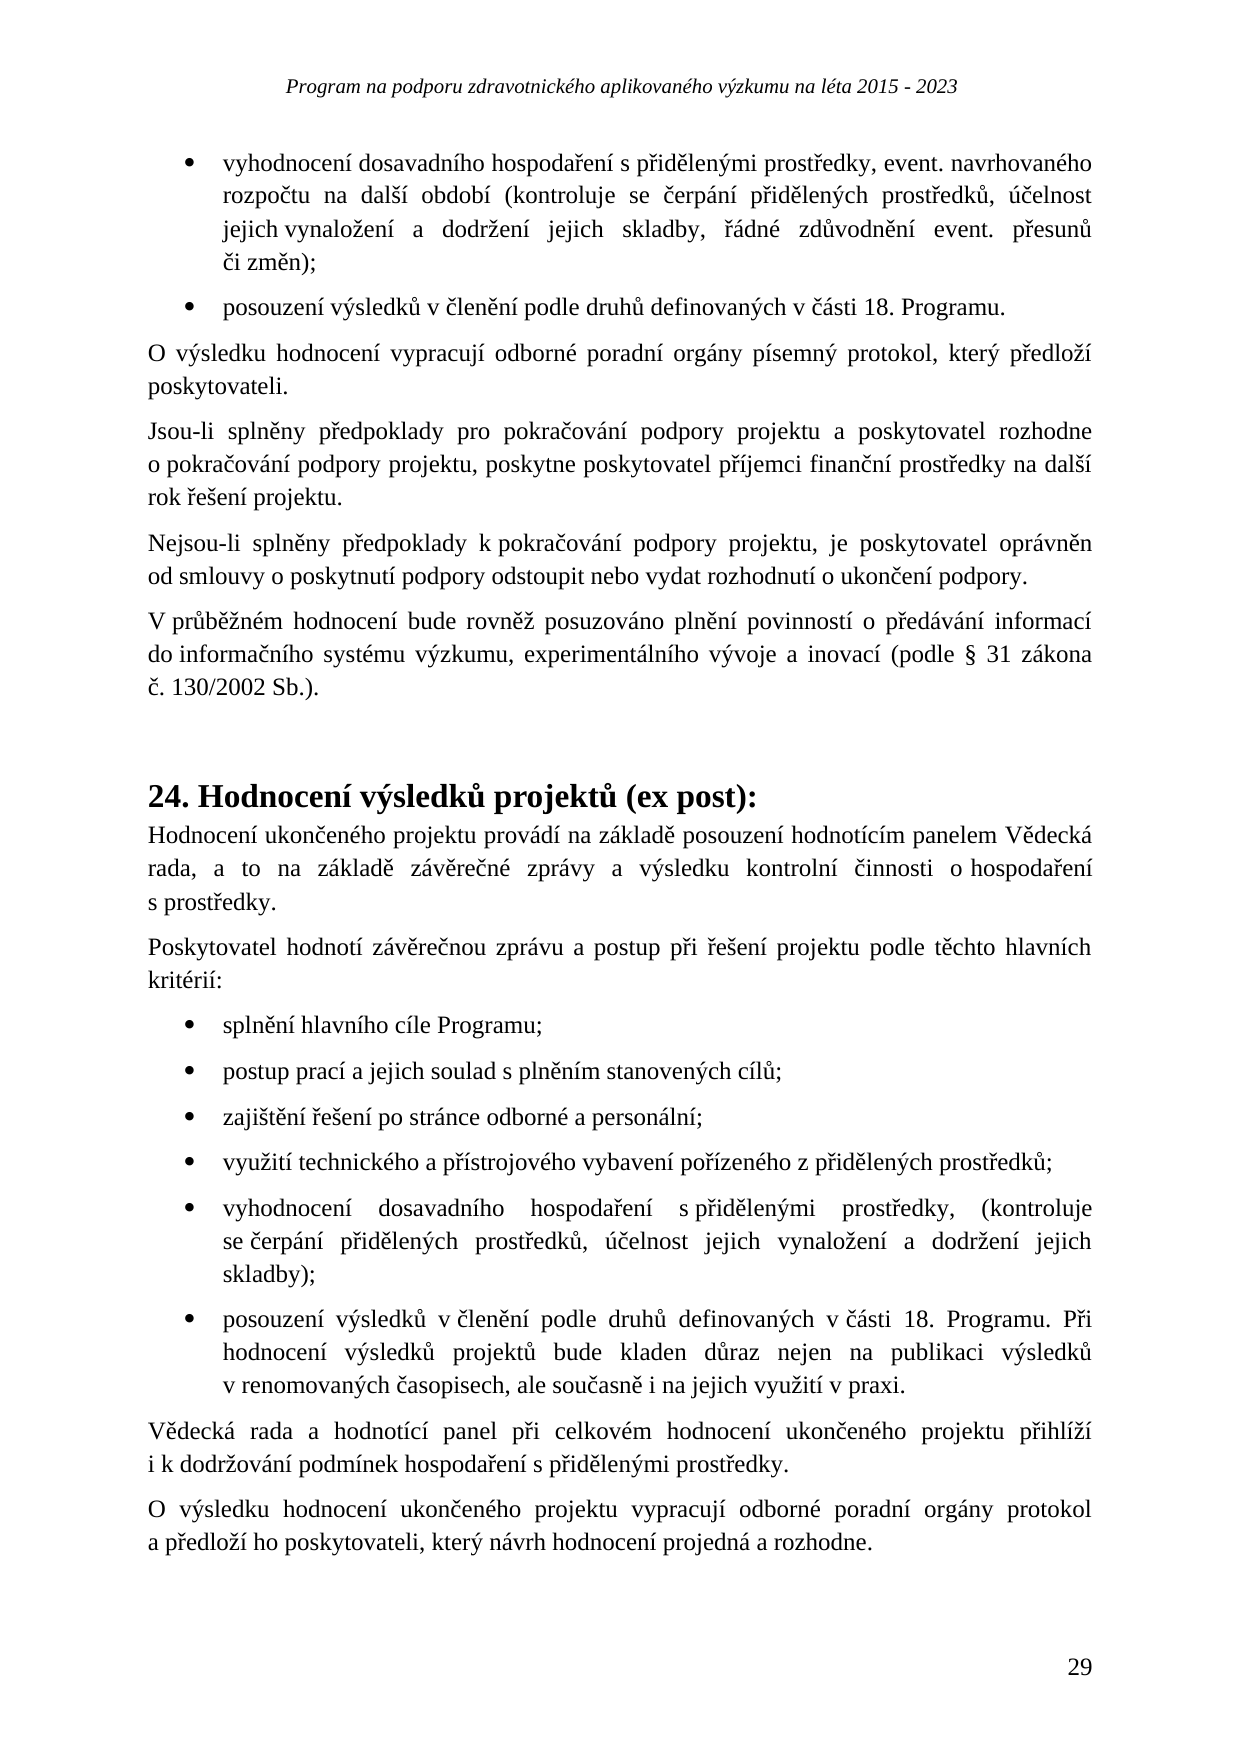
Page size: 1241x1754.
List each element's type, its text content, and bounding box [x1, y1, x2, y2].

text Vědecká rada a hodnotící panel při celkovém hodnocení ukončeného projektu přihlíží i k dodržování podmínek hospodaření s přidělenými prostředky. [148, 1416, 1093, 1478]
text Poskytovatel hodnotí závěrečnou zprávu a postup při řešení projektu podle těchto hlavních kritérií: [148, 932, 1093, 994]
text Jsou-li splněny předpoklady pro pokračování podpory projektu a poskytovatel rozhodne o pokračování podpory projektu, poskytne poskytovatel příjemci finanční prostředky na další rok řešení projektu. [148, 416, 1093, 511]
list vyhodnocení dosavadního hospodaření s přidělenými prostředky, (kontroluje se čerpání přidělených prostředků, účelnost jejich vynaložení a dodržení jejich skladby); [185, 1193, 1093, 1287]
list využití technického a přístrojového vybavení pořízeného z přidělených prostředků; [185, 1147, 1093, 1176]
list posouzení výsledků v členění podle druhů definovaných v části 18. Programu. [185, 292, 1093, 321]
list splnění hlavního cíle Programu; [185, 1011, 1093, 1039]
text Nejsou-li splněny předpoklady k pokračování podpory projektu, je poskytovatel oprávněn od smlouvy o poskytnutí podpory odstoupit nebo vydat rozhodnutí o ukončení podpory. [148, 528, 1093, 589]
list postup prací a jejich soulad s plněním stanovených cílů; [185, 1056, 1093, 1085]
text O výsledku hodnocení vypracují odborné poradní orgány písemný protokol, který předloží poskytovateli. [148, 338, 1093, 399]
text V průběžném hodnocení bude rovněž posuzováno plnění povinností o předávání informací do informačního systému výzkumu, experimentálního vývoje a inovací (podle § 31 zákona č. 130/2002 Sb.). [148, 606, 1093, 701]
text O výsledku hodnocení ukončeného projektu vypracují odborné poradní orgány protokol a předloží ho poskytovateli, který návrh hodnocení projedná a rozhodne. [148, 1494, 1093, 1556]
list vyhodnocení dosavadního hospodaření s přidělenými prostředky, event. navrhovaného rozpočtu na další období (kontroluje se čerpání přidělených prostředků, účelnost jejich vynaložení a dodržení jejich skladby, řádné zdůvodnění event. přesunů či změn); [185, 148, 1093, 275]
subtitle 24. Hodnocení výsledků projektů (ex post): [148, 776, 1093, 814]
list posouzení výsledků v členění podle druhů definovaných v části 18. Programu. Při hodnocení výsledků projektů bude kladen důraz nejen na publikaci výsledků v renomovaných časopisech, ale současně i na jejich využití v praxi. [185, 1304, 1093, 1399]
text Hodnocení ukončeného projektu provádí na základě posouzení hodnotícím panelem Vědecká rada, a to na základě závěrečné zprávy a výsledku kontrolní činnosti o hospodaření s prostředky. [148, 821, 1093, 915]
list zajištění řešení po stránce odborné a personální; [185, 1102, 1093, 1130]
